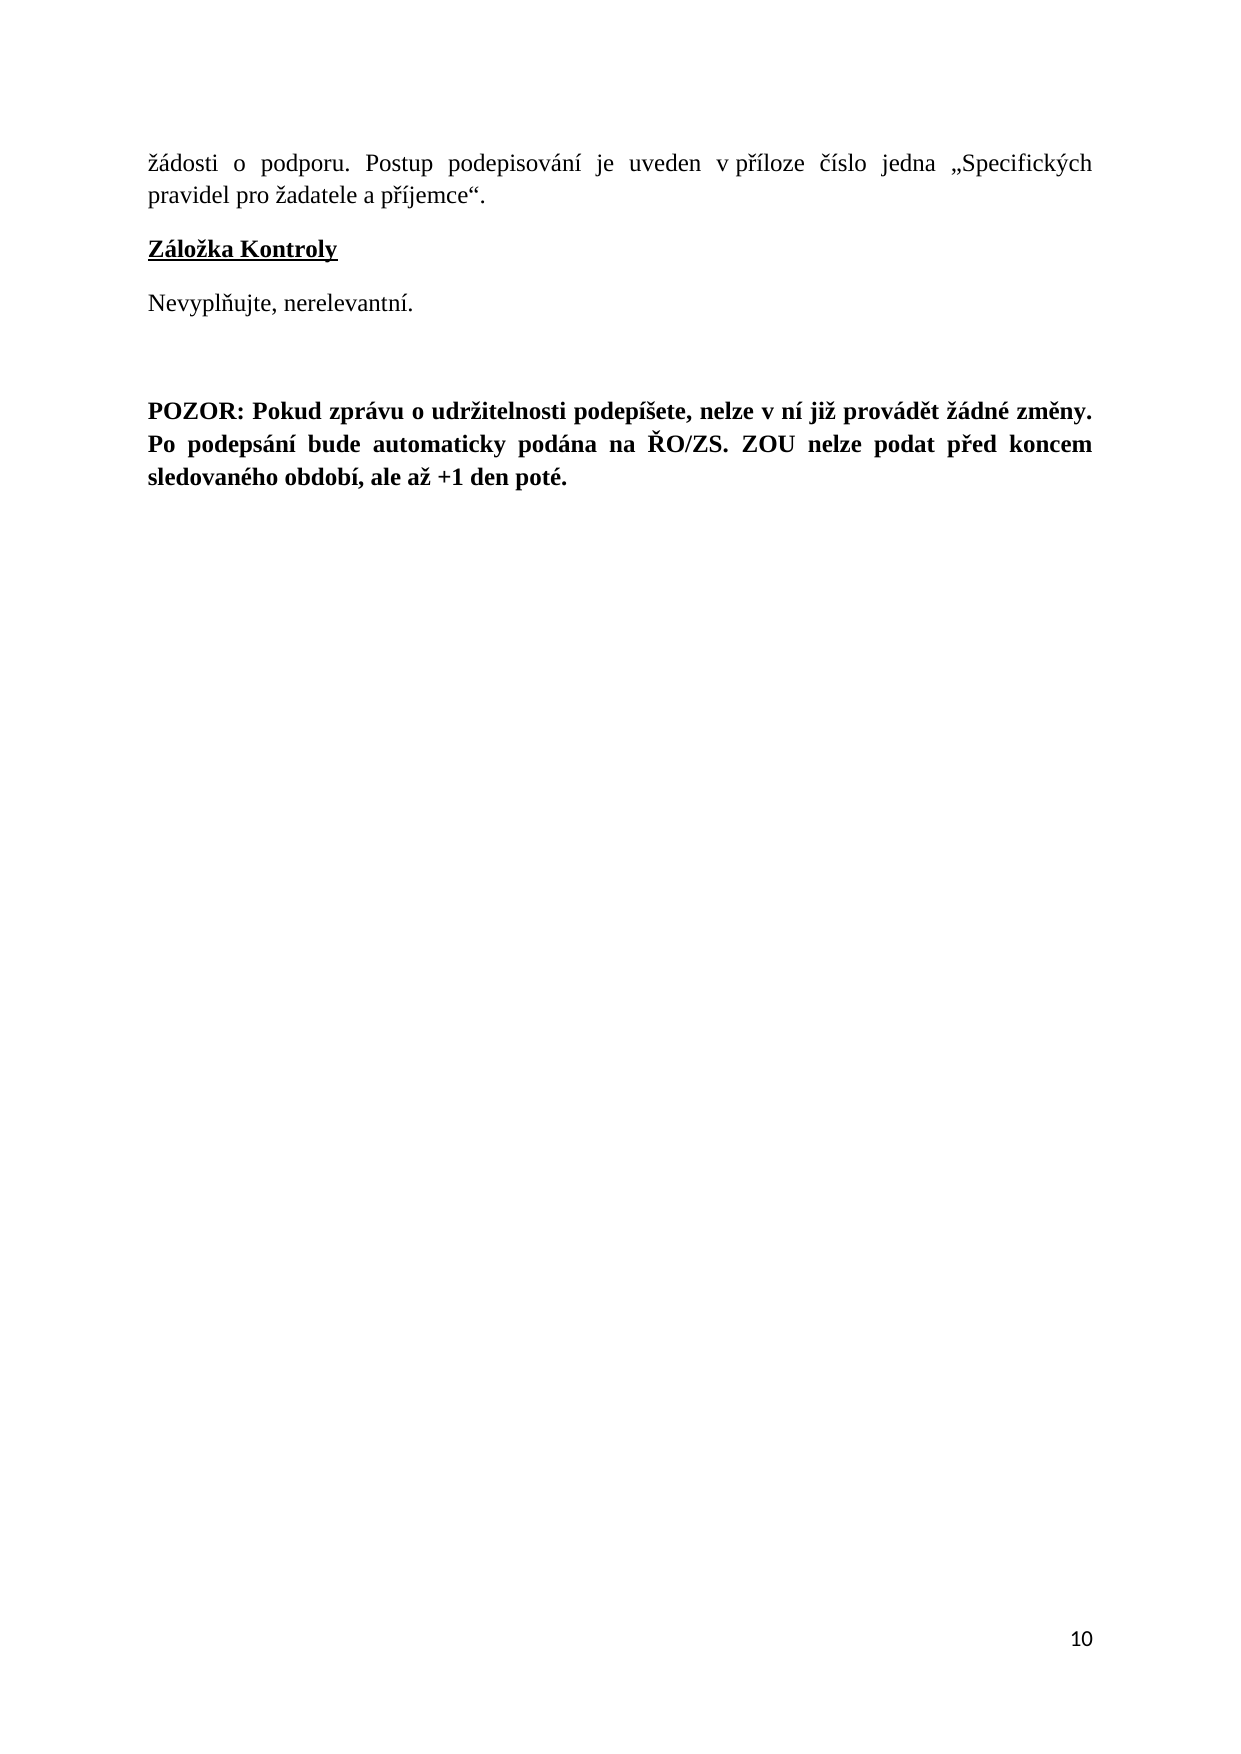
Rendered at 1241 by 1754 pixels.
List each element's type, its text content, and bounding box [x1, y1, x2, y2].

text Záložka Kontroly [148, 234, 1093, 263]
text Nevyplňujte, nerelevantní. [148, 288, 1093, 317]
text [148, 148, 1093, 209]
text POZOR: Pokud zprávu o udržitelnosti podepíšete, nelze v ní již provádět žádné změny. Po podepsání bude automaticky podána na ŘO/ZS. ZOU nelze podat před koncem sledovaného období, ale až +1 den poté. [148, 396, 1093, 491]
